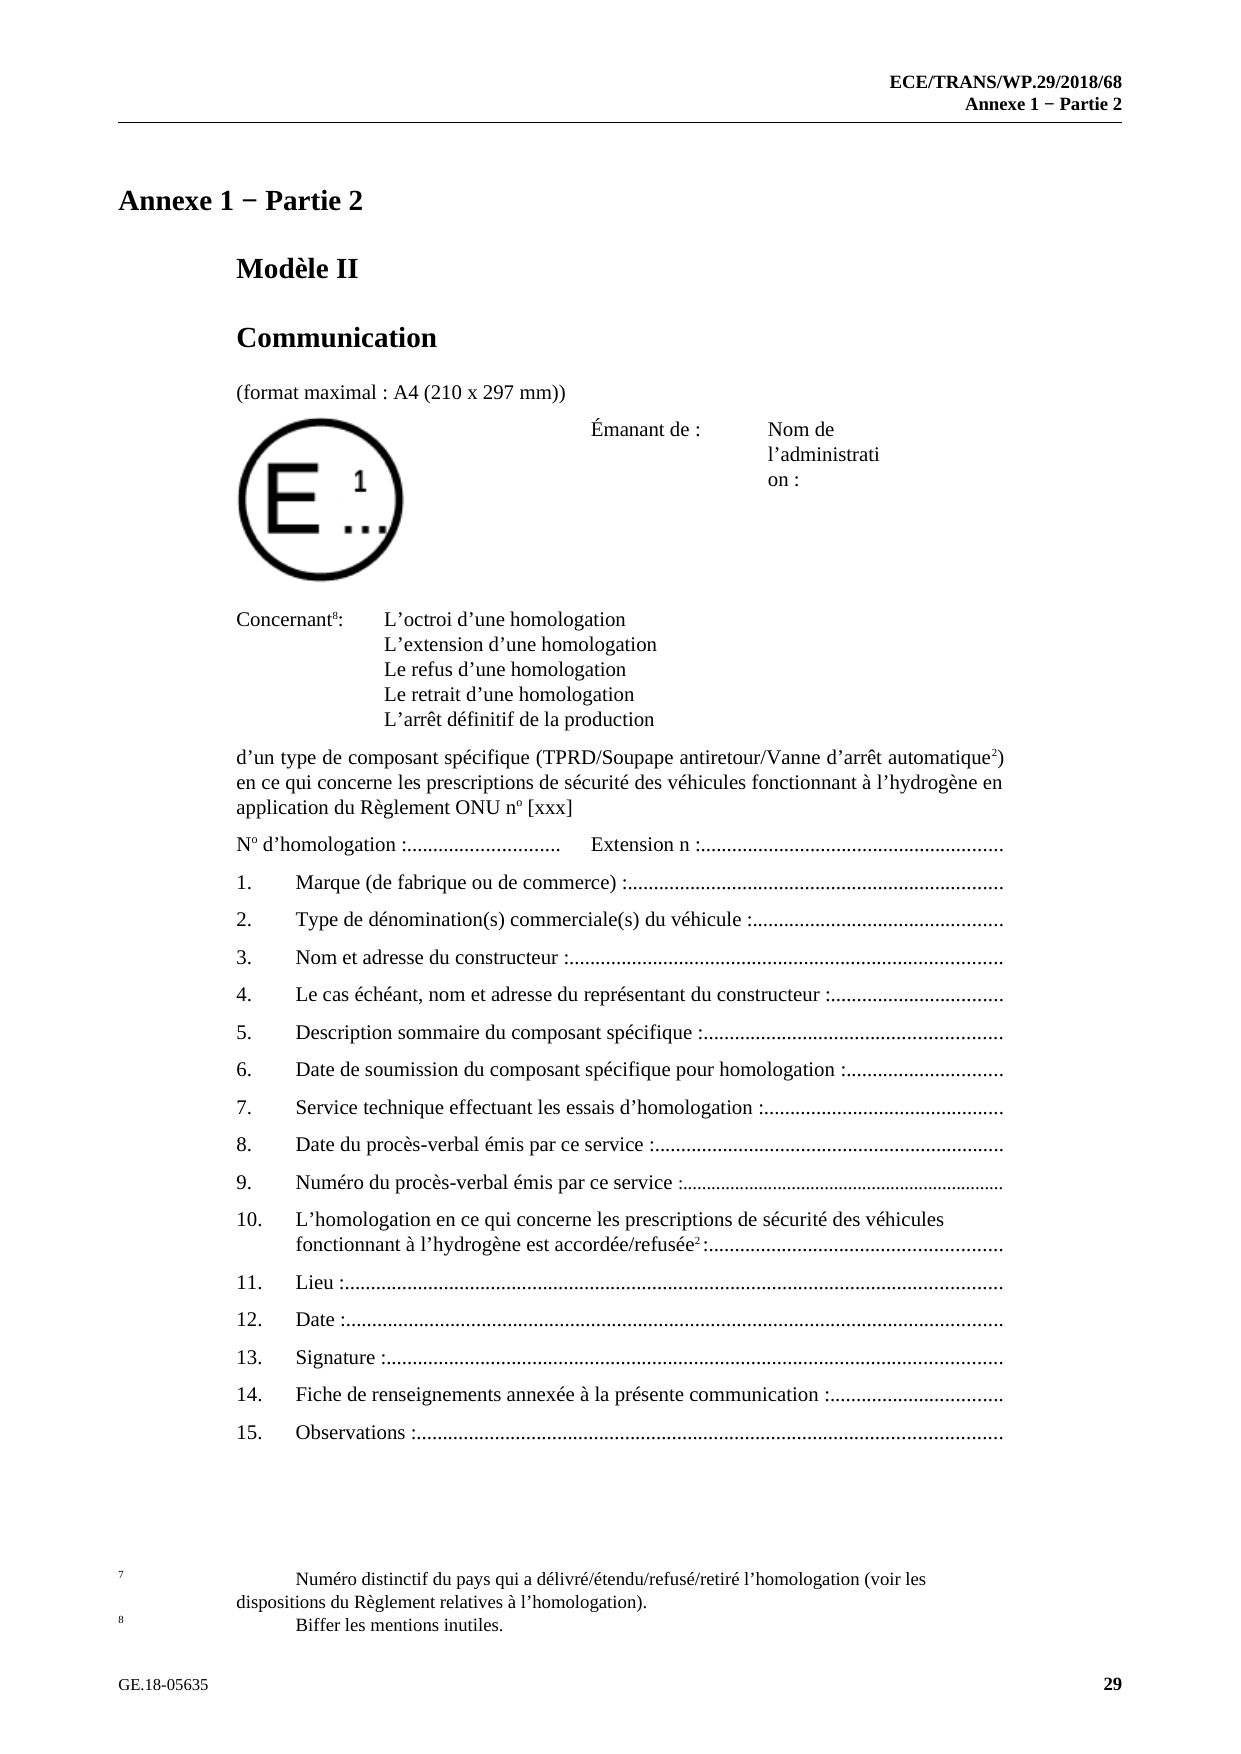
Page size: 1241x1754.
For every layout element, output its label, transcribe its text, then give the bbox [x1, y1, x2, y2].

text 4. Le cas échéant, nom et adresse du représentant du constructeur : [236, 981, 1004, 1006]
text d’un type de composant spécifique (TPRD/Soupape antiretour/Vanne d’arrêt automatique2) en ce qui concerne les prescriptions de sécurité des véhicules fonctionnant à l’hydrogène en application du Règlement ONU no [xxx] [236, 744, 1004, 819]
text Communication [118, 323, 1004, 354]
table_header [236, 416, 591, 594]
text 12. Date : [236, 1306, 1004, 1331]
text 14. Fiche de renseignements annexée à la présente communication : [236, 1381, 1004, 1406]
text 5. Description sommaire du composant spécifique : [236, 1019, 1004, 1044]
text 11. Lieu : [236, 1269, 1004, 1294]
text 15. Observations : [236, 1419, 1004, 1444]
text 13. Signature : [236, 1344, 1004, 1369]
text Concernant: L’octroi d’une homologation L’extension d’une homologation Le refus d’une homologation Le retrait d’une homologation L’arrêt définitif de la production [236, 606, 1004, 731]
text Modèle II [118, 254, 1004, 285]
text 10. L’homologation en ce qui concerne les prescriptions de sécurité des véhicules fonctionnant à l’hydrogène est accordée/refusée2 : [236, 1206, 1004, 1256]
table_header Émanant de : Nom de l’administration : [591, 416, 1004, 594]
text 3. Nom et adresse du constructeur : [236, 944, 1004, 969]
text 9. Numéro du procès-verbal émis par ce service : [236, 1169, 1004, 1194]
text (format maximal : A4 (210 x 297 mm)) [236, 379, 1004, 404]
text 2. Type de dénomination(s) commerciale(s) du véhicule : [236, 906, 1004, 931]
text 6. Date de soumission du composant spécifique pour homologation : [236, 1056, 1004, 1081]
text No d’homologation : Extension n : [236, 831, 1004, 856]
text 7. Service technique effectuant les essais d’homologation : [236, 1094, 1004, 1119]
text Annexe 1 − Partie 2 [118, 185, 1004, 216]
text 1. Marque (de fabrique ou de commerce) : [236, 869, 1004, 894]
text 8. Date du procès-verbal émis par ce service : [236, 1131, 1004, 1156]
